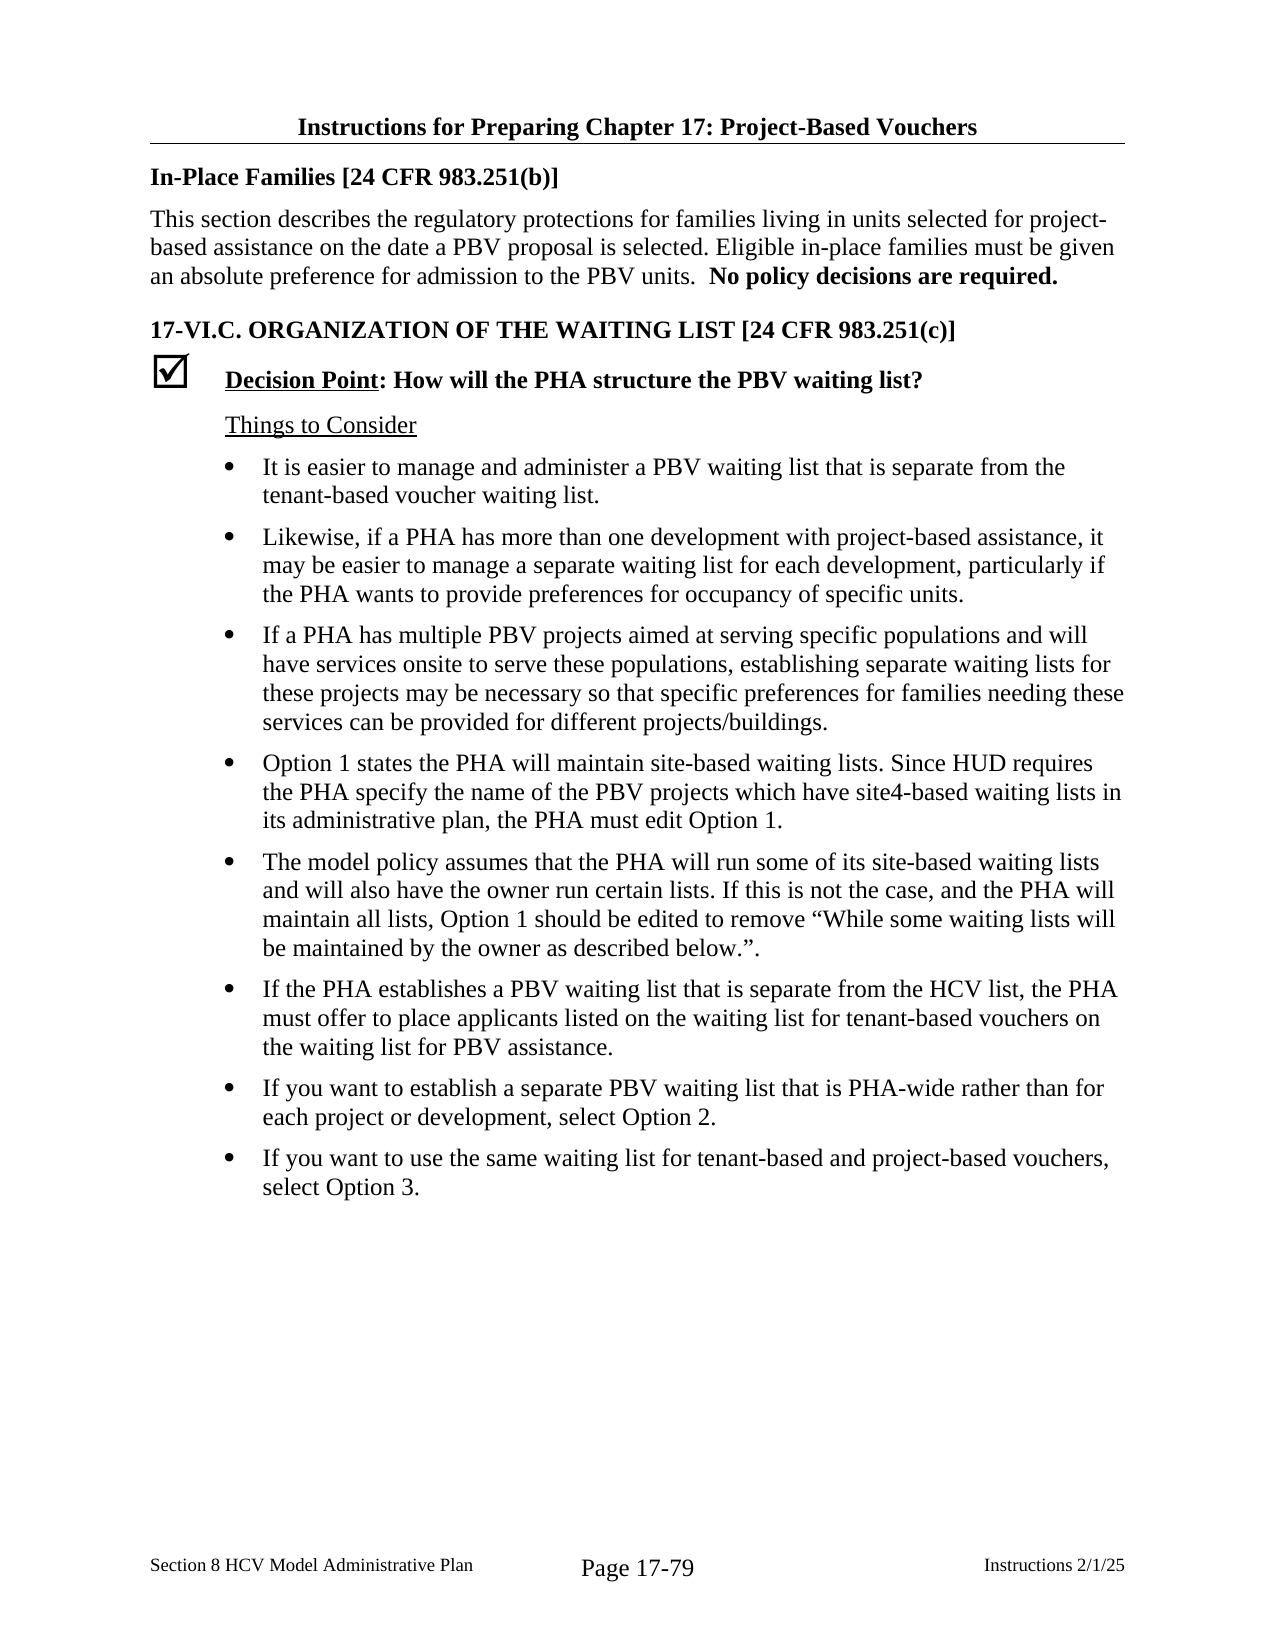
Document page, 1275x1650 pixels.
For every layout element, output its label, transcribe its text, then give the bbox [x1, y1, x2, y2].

list If the PHA establishes a PBV waiting list that is separate from the HCV list, the PHA must offer to place applicants listed on the waiting list for tenant-based vouchers on the waiting list for PBV assistance. [225, 974, 1125, 1060]
list It is easier to manage and administer a PBV waiting list that is separate from the tenant-based voucher waiting list. [225, 452, 1125, 509]
text This section describes the regulatory protections for families living in units selected for project-based assistance on the date a PBV proposal is selected. Eligible in-place families must be given an absolute preference for admission to the PBV units. No policy decisions are required. [150, 204, 1125, 290]
list If you want to use the same waiting list for tenant-based and project-based vouchers, select Option 3. [225, 1143, 1125, 1200]
list If a PHA has multiple PBV projects aimed at serving specific populations and will have services onsite to serve these populations, establishing separate waiting lists for these projects may be necessary so that specific preferences for families needing these services can be provided for different projects/buildings. [225, 620, 1125, 735]
text Decision Point: How will the PHA structure the PBV waiting list? [150, 356, 1125, 398]
list Option 1 states the PHA will maintain site-based waiting lists. Since HUD requires the PHA specify the name of the PBV projects which have site4-based waiting lists in its administrative plan, the PHA must edit Option 1. [225, 748, 1125, 834]
list If you want to establish a separate PBV waiting list that is PHA-wide rather than for each project or development, select Option 2. [225, 1073, 1125, 1130]
text 17-VI.C. ORGANIZATION OF THE WAITING LIST [24 CFR 983.251(c)] [150, 315, 1125, 344]
text Things to Consider [225, 410, 1125, 439]
text In-Place Families [24 CFR 983.251(b)] [150, 162, 1125, 191]
list Likewise, if a PHA has more than one development with project-based assistance, it may be easier to manage a separate waiting list for each development, particularly if the PHA wants to provide preferences for occupancy of specific units. [225, 522, 1125, 608]
list The model policy assumes that the PHA will run some of its site-based waiting lists and will also have the owner run certain lists. If this is not the case, and the PHA will maintain all lists, Option 1 should be edited to remove “While some waiting lists will be maintained by the owner as described below.”. [225, 847, 1125, 962]
